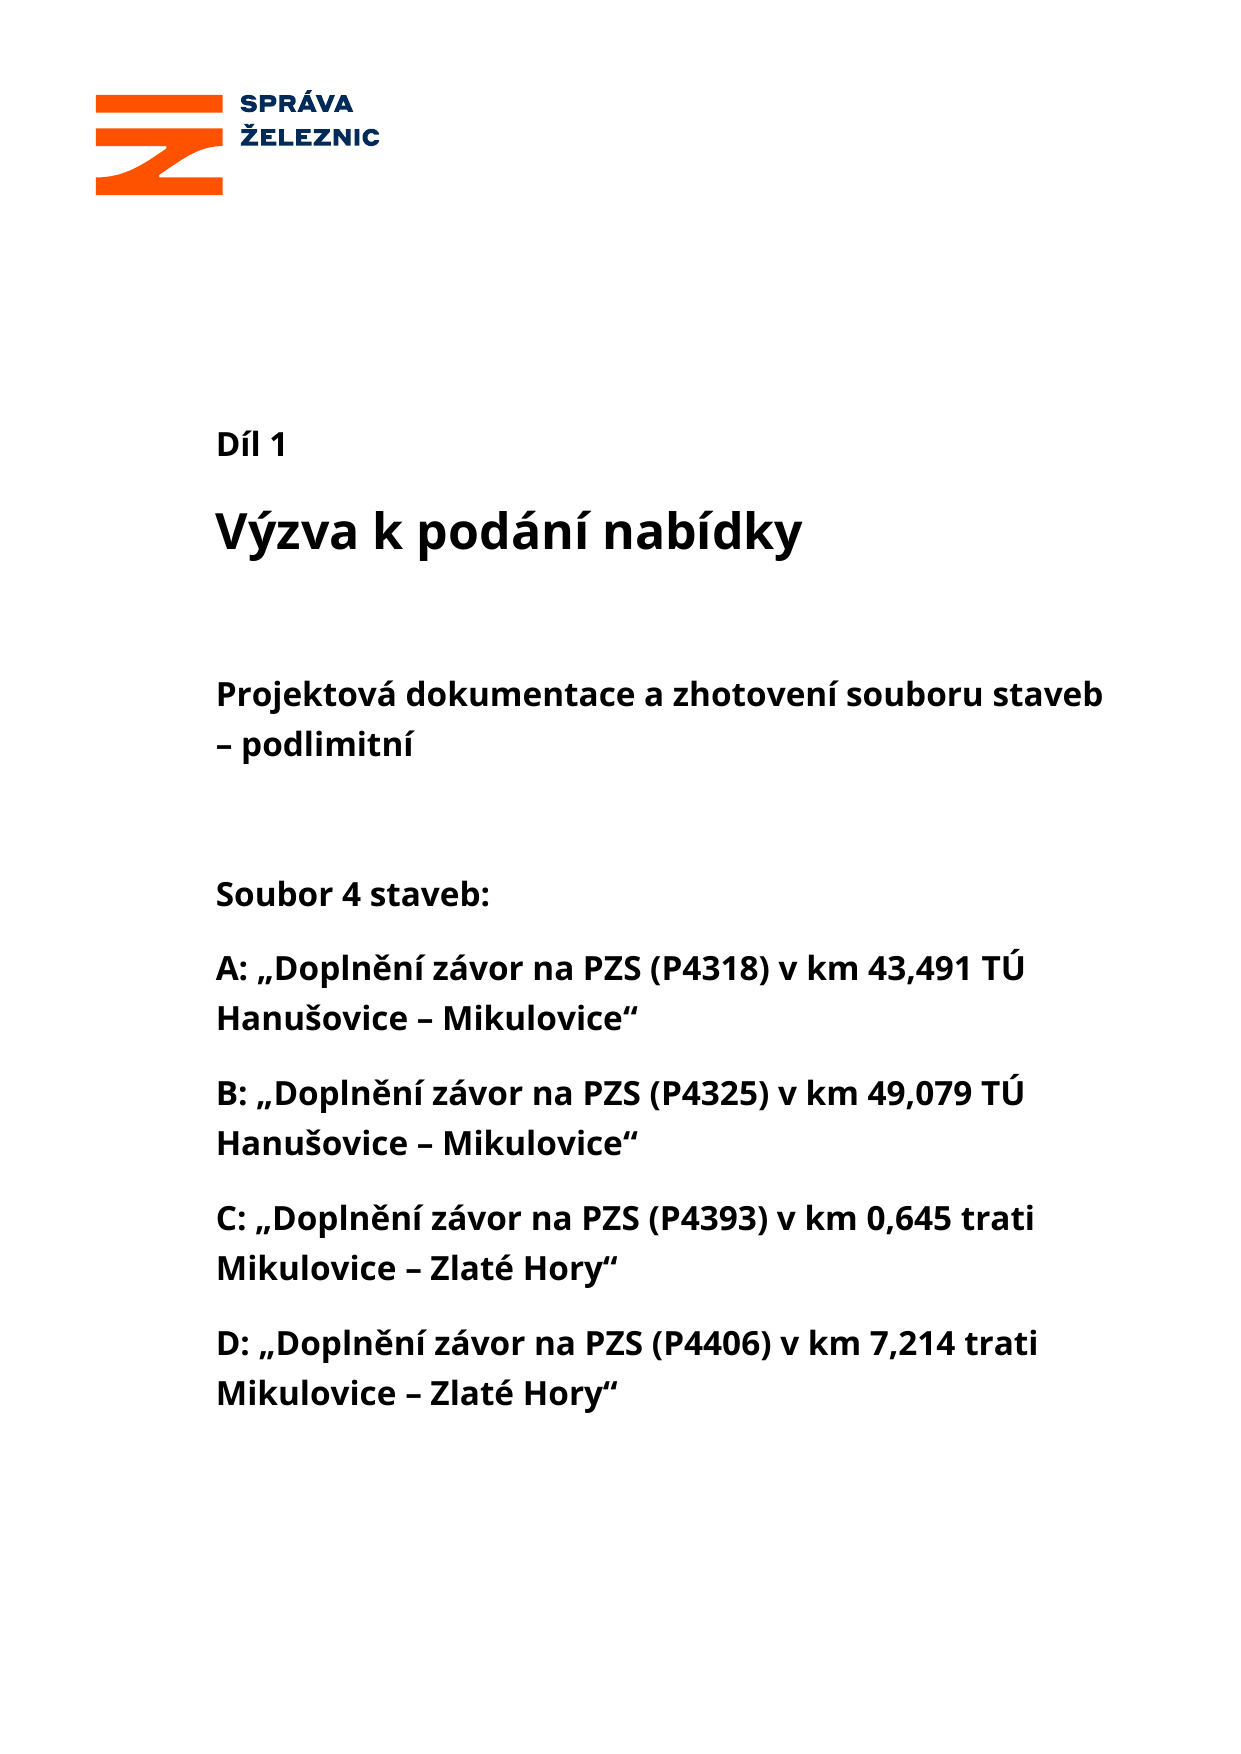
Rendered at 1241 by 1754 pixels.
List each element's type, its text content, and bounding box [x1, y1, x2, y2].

text C: „Doplnění závor na PZS (P4393) v km 0,645 trati Mikulovice – Zlaté Hory“ [216, 1195, 1122, 1290]
text Soubor 4 staveb: [216, 870, 1122, 916]
text B: „Doplnění závor na PZS (P4325) v km 49,079 TÚ Hanušovice – Mikulovice“ [216, 1070, 1122, 1165]
text D: „Doplnění závor na PZS (P4406) v km 7,214 trati Mikulovice – Zlaté Hory“ [216, 1319, 1122, 1415]
text Díl 1 [216, 421, 1122, 466]
text Projektová dokumentace a zhotovení souboru staveb – podlimitní [216, 671, 1122, 766]
text A: „Doplnění závor na PZS (P4318) v km 43,491 TÚ Hanušovice – Mikulovice“ [216, 945, 1122, 1041]
text Výzva k podání nabídky [216, 496, 1122, 564]
